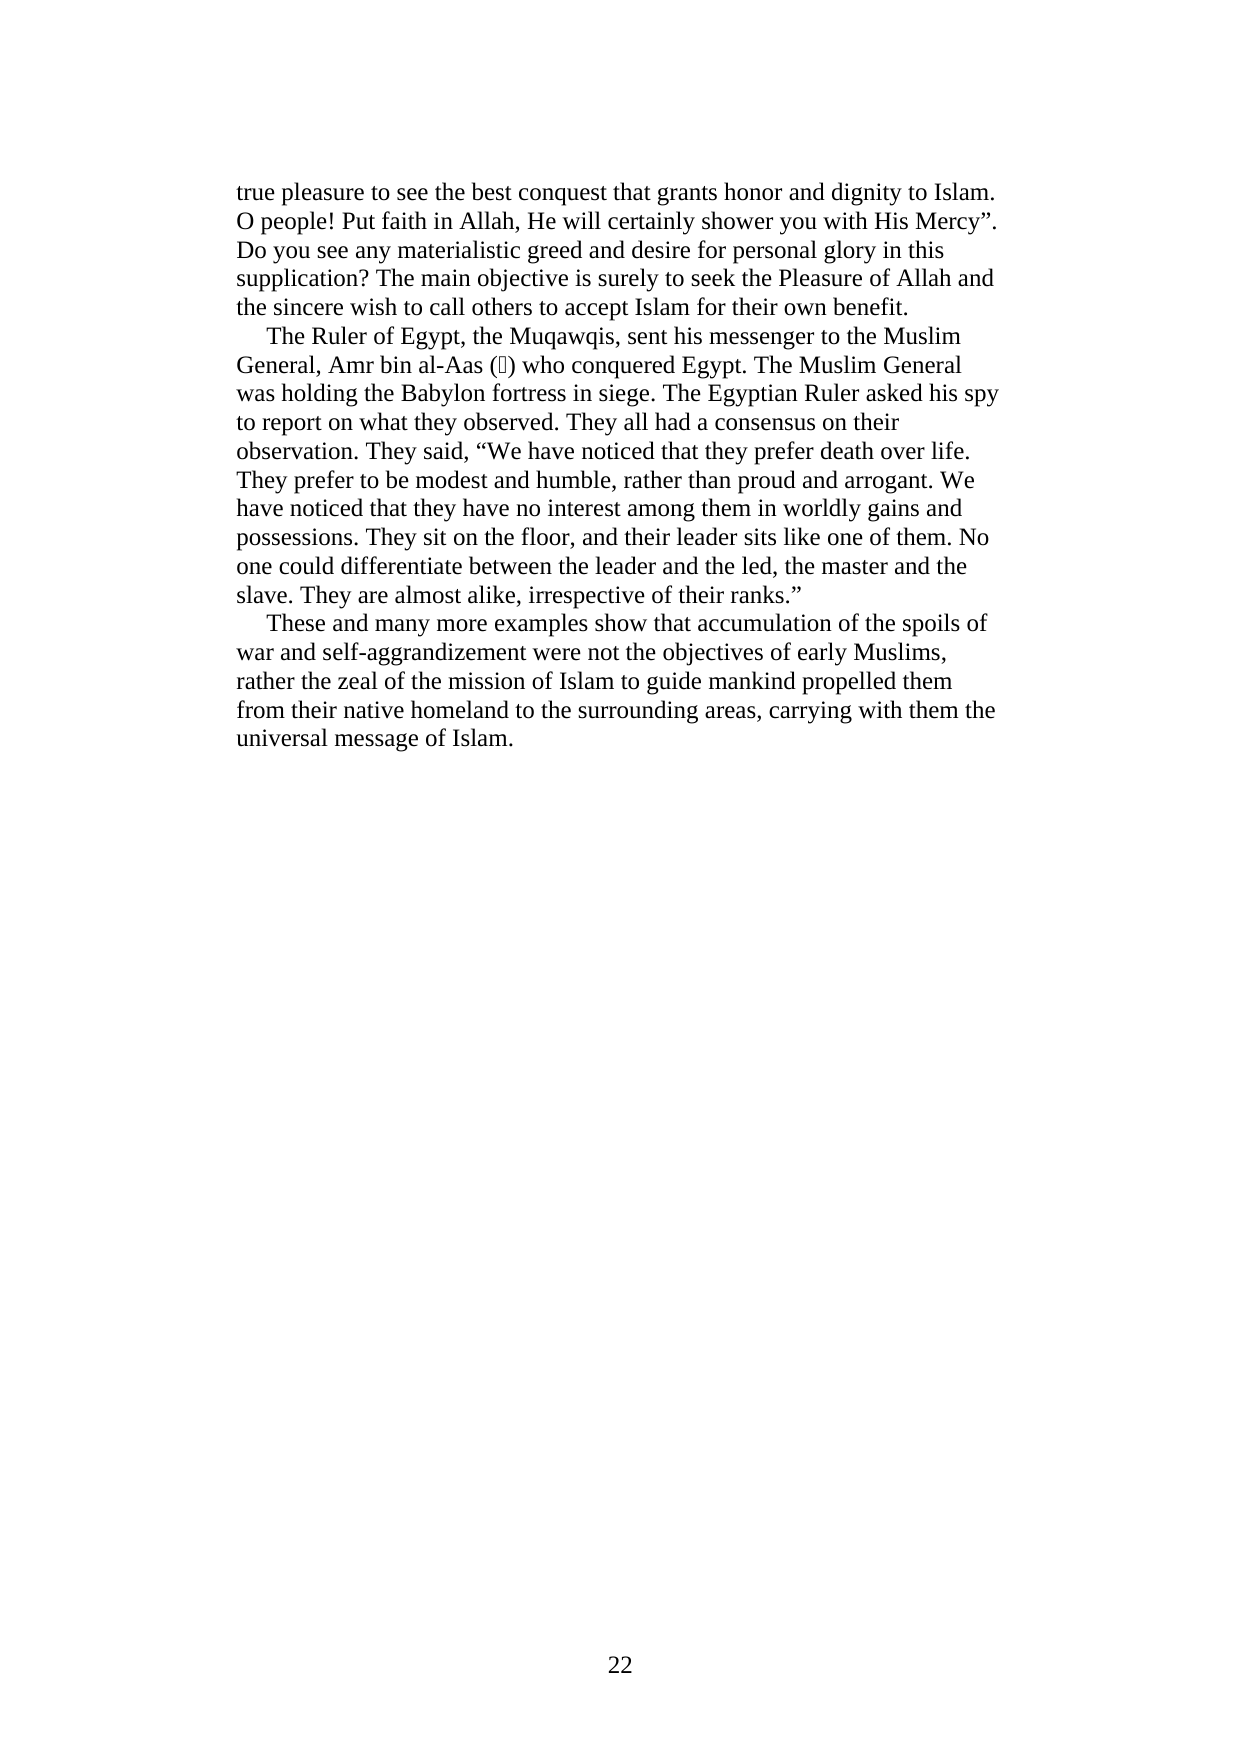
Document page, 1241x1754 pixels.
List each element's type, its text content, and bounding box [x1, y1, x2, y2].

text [236, 177, 1004, 321]
text These and many more examples show that accumulation of the spoils of war and self-aggrandizement were not the objectives of early Muslims, rather the zeal of the mission of Islam to guide mankind propelled them from their native homeland to the surrounding areas, carrying with them the universal message of Islam. [236, 608, 1004, 752]
text The Ruler of Egypt, the Muqawqis, sent his messenger to the Muslim General, Amr bin al-Aas () who conquered . The Muslim General was holding the fortress in siege. The Egyptian Ruler asked his spy to report on what they observed. They all had a consensus on their observation. They said, “We have noticed that they prefer death over life. They prefer to be modest and humble, rather than proud and arrogant. We have noticed that they have no interest among them in worldly gains and possessions. They sit on the floor, and their leader sits like one of them. No one could differentiate between the leader and the led, the master and the slave. They are almost alike, irrespective of their ranks.” [236, 321, 1004, 608]
